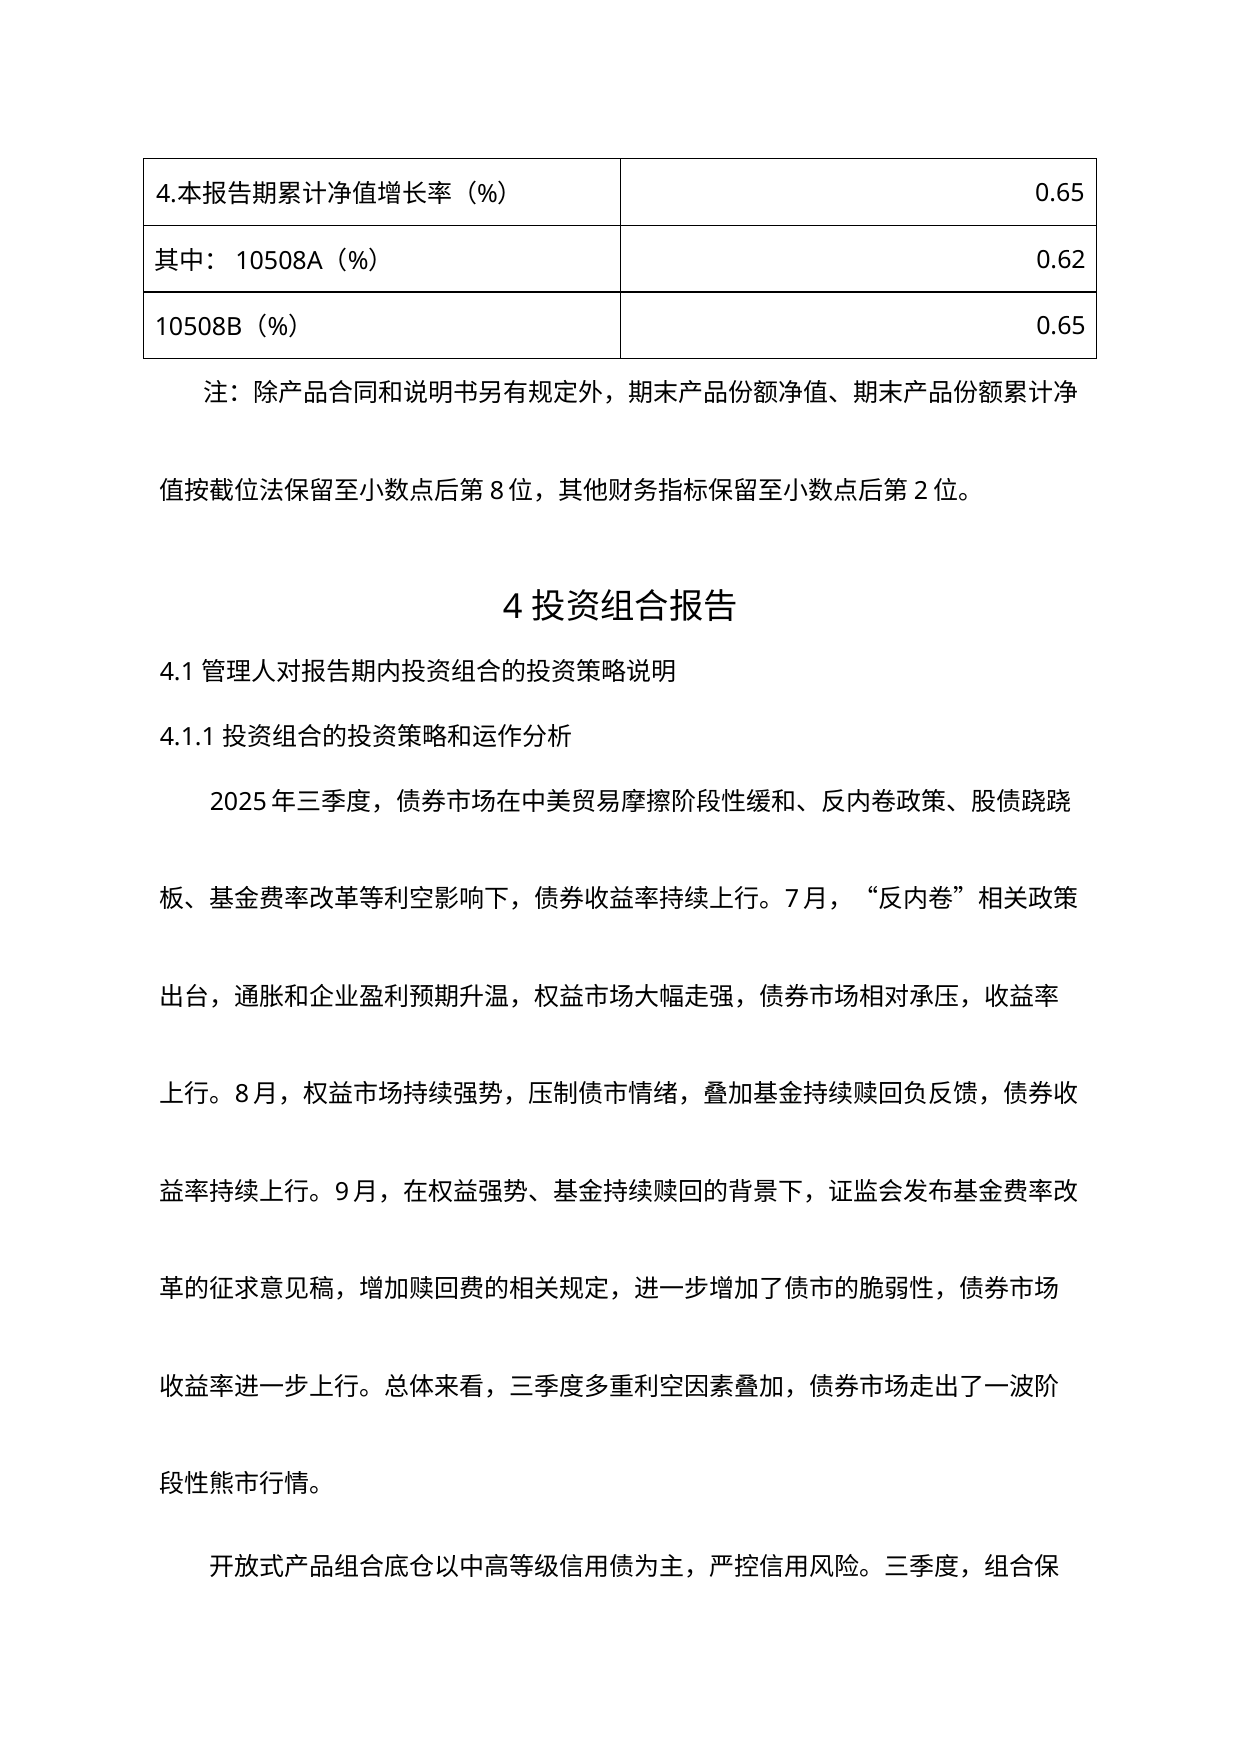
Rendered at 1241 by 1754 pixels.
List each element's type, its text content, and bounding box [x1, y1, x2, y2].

table_cell 0.65 [621, 159, 1096, 225]
text 2025年三季度，债券市场在中美贸易摩擦阶段性缓和、反内卷政策、股债跷跷板、基金费率改革等利空影响下，债券收益率持续上行。7月，“反内卷”相关政策出台，通胀和企业盈利预期升温，权益市场大幅走强，债券市场相对承压，收益率上行。8月，权益市场持续强势，压制债市情绪，叠加基金持续赎回负反馈，债券收益率持续上行。9月，在权益强势、基金持续赎回的背景下，证监会发布基金费率改革的征求意见稿，增加赎回费的相关规定，进一步增加了债市的脆弱性，债券市场收益率进一步上行。总体来看，三季度多重利空因素叠加，债券市场走出了一波阶段性熊市行情。 [159, 767, 1081, 1514]
text 4.1 管理人对报告期内投资组合的投资策略说明 [159, 637, 1081, 702]
table_cell 4.本报告期累计净值增长率（%） [144, 159, 620, 225]
table_cell 0.62 [621, 226, 1096, 291]
table_cell 10508B（%） [144, 293, 620, 357]
table_cell 0.65 [621, 293, 1096, 357]
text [159, 1532, 1081, 1597]
table_cell 其中： 10508A（%） [144, 226, 620, 291]
text 注：除产品合同和说明书另有规定外，期末产品份额净值、期末产品份额累计净值按截位法保留至小数点后第8位，其他财务指标保留至小数点后第2位。 [159, 359, 1092, 521]
text 4 投资组合报告 [159, 572, 1081, 637]
text 4.1.1 投资组合的投资策略和运作分析 [159, 702, 1081, 767]
